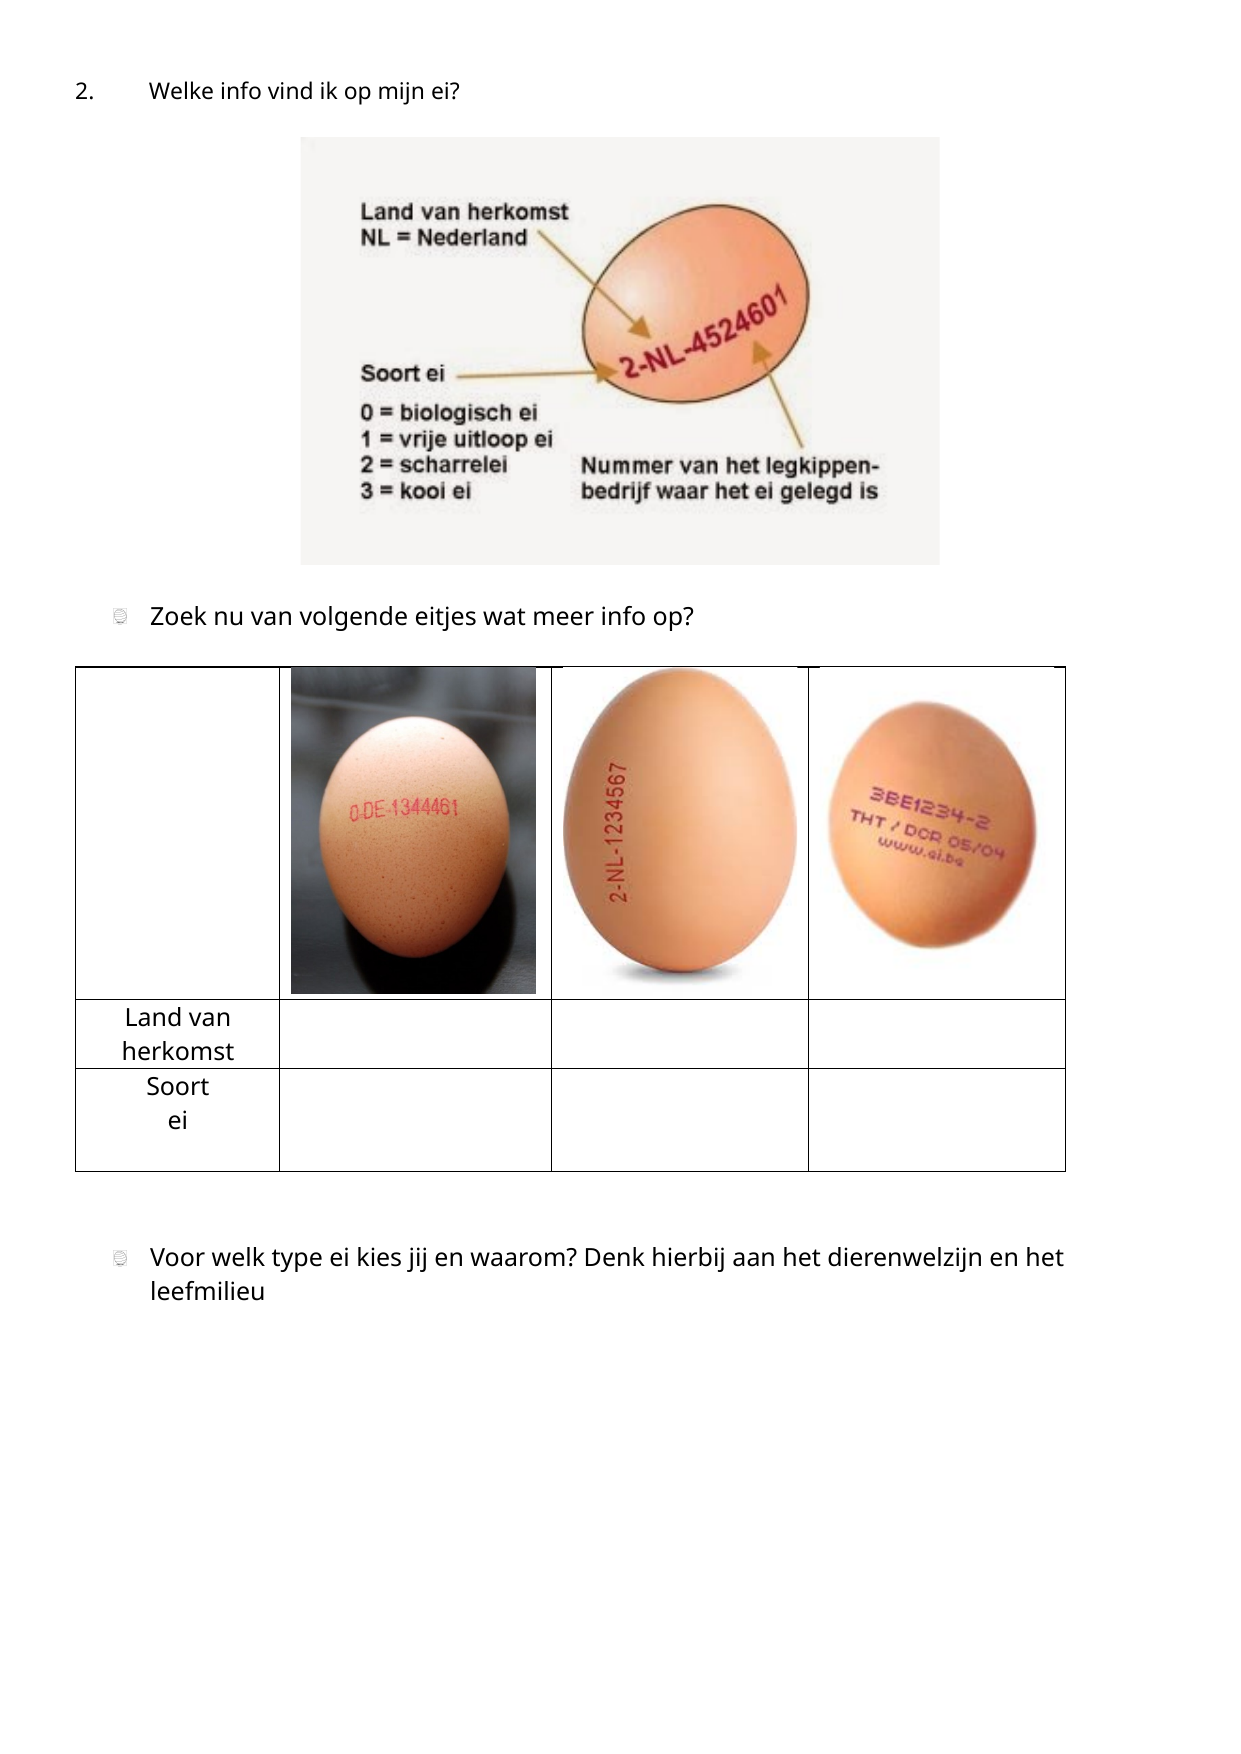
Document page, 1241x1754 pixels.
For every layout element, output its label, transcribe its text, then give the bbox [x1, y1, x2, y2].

table_cell [280, 1069, 551, 1171]
table_cell Land van herkomst [76, 1000, 279, 1068]
table_cell [809, 1000, 1065, 1068]
table_cell [280, 1000, 551, 1068]
table_header [76, 668, 279, 998]
table_cell [809, 1069, 1065, 1171]
picture [819, 667, 1055, 976]
picture [291, 667, 536, 994]
picture [113, 1250, 127, 1267]
table_header [280, 668, 551, 998]
table_header [552, 668, 563, 998]
picture [300, 137, 940, 565]
picture [563, 667, 798, 999]
table_header [809, 668, 1065, 998]
table_cell [552, 1069, 808, 1171]
table_cell Soort ei [76, 1069, 279, 1171]
list Voor welk type ei kies jij en waarom? Denk hierbij aan het dierenwelzijn en het leefmilieu [112, 1240, 1165, 1308]
picture [113, 608, 127, 625]
text 2. Welke info vind ik op mijn ei? [75, 75, 1165, 106]
list Zoek nu van volgende eitjes wat meer info op? [112, 598, 1165, 632]
table_header [798, 668, 808, 998]
table_cell [552, 1000, 808, 1068]
